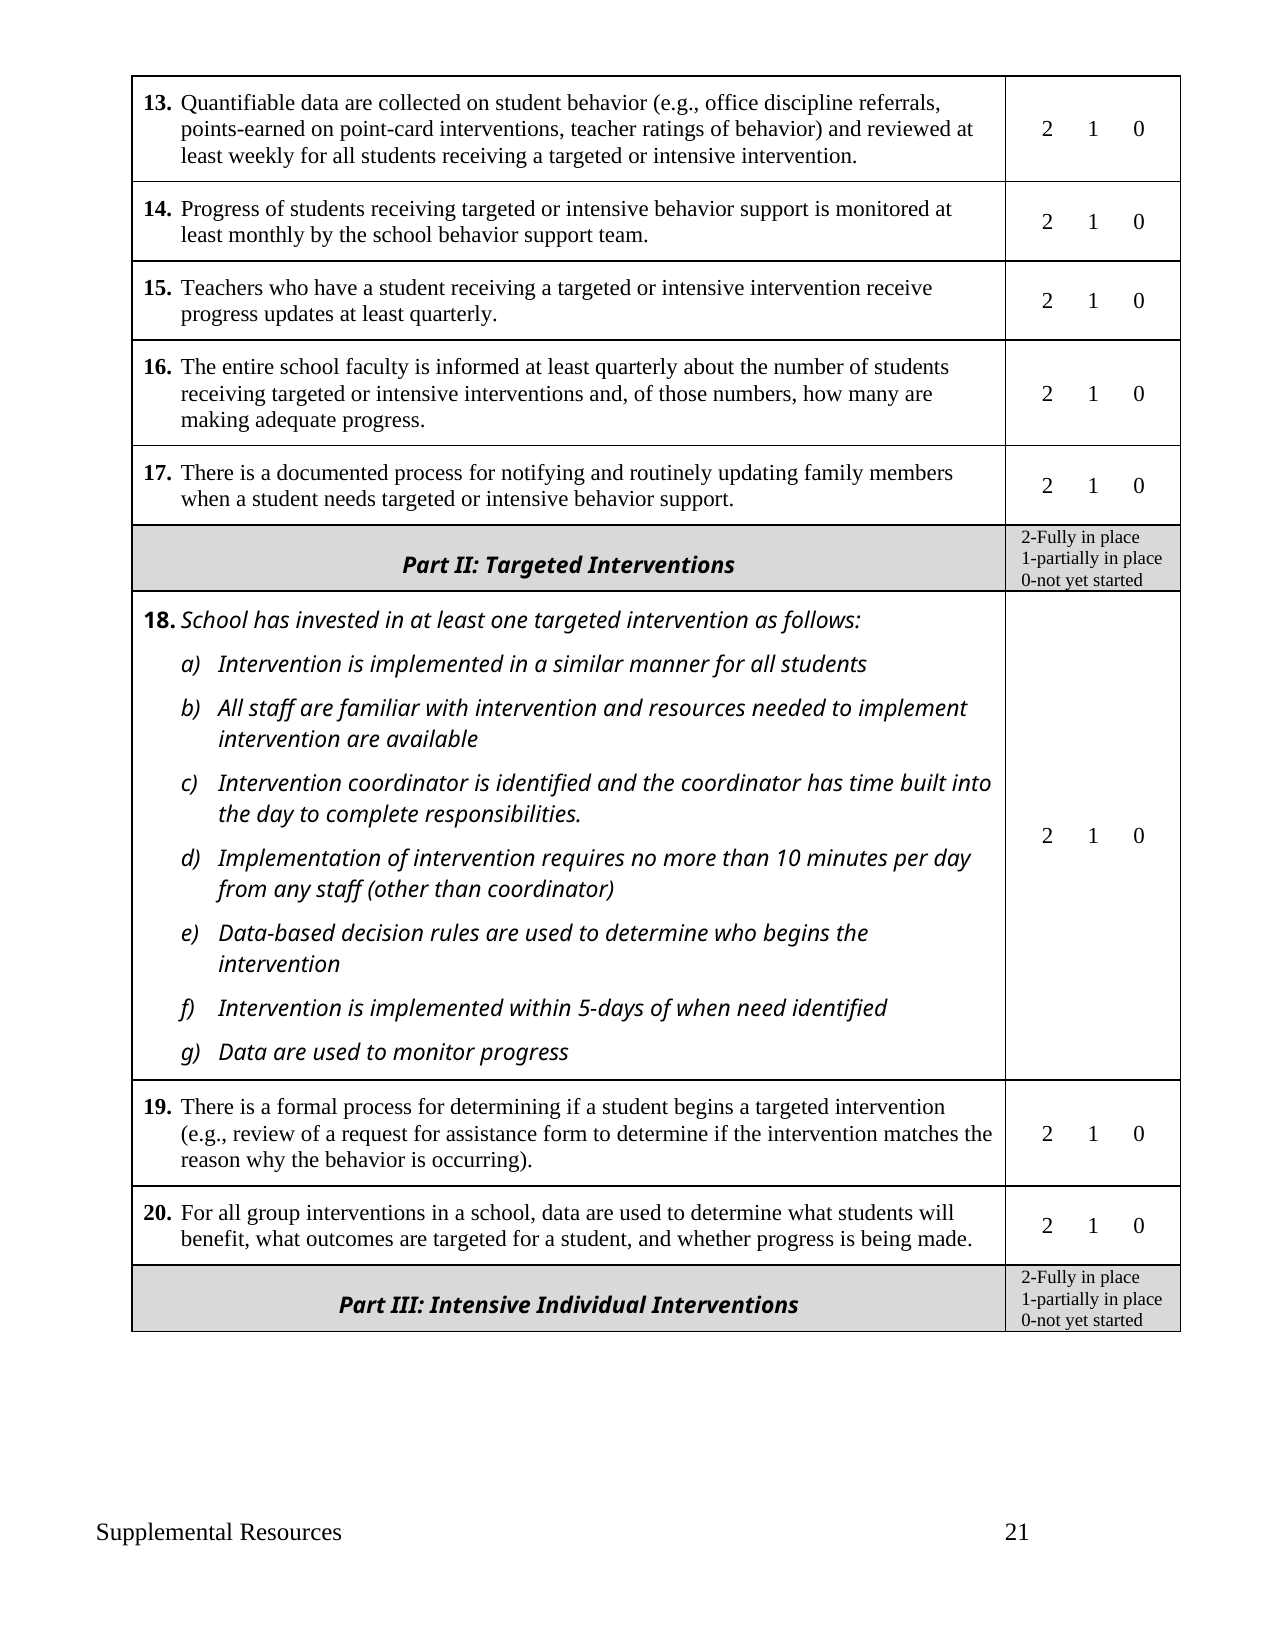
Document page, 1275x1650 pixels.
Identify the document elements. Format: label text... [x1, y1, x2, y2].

table_cell Quantifiable data are collected on student behavior (e.g., office discipline referrals, points-earned on point-card interventions, teacher ratings of behavior) and reviewed at least weekly for all students receiving a targeted or intensive intervention. [133, 77, 1005, 181]
table_cell Teachers who have a student receiving a targeted or intensive intervention receive progress updates at least quarterly. [133, 262, 1005, 339]
table_cell There is a formal process for determining if a student begins a targeted intervention (e.g., review of a request for assistance form to determine if the intervention matches the reason why the behavior is occurring). [133, 1081, 1005, 1185]
table_cell 2-Fully in place 1-partially in place 0-not yet started [1006, 1266, 1180, 1331]
table_cell 2 1 0 [1006, 1081, 1180, 1185]
table_cell 2-Fully in place 1-partially in place 0-not yet started [1006, 526, 1180, 590]
table_cell 2 1 0 [1006, 446, 1180, 524]
table_cell 2 1 0 [1006, 262, 1180, 339]
table_cell 2 1 0 [1006, 341, 1180, 445]
table_cell There is a documented process for notifying and routinely updating family members when a student needs targeted or intensive behavior support. [133, 446, 1005, 524]
table_cell 2 1 0 [1006, 592, 1180, 1079]
table_cell Progress of students receiving targeted or intensive behavior support is monitored at least monthly by the school behavior support team. [133, 182, 1005, 260]
table_cell The entire school faculty is informed at least quarterly about the number of students receiving targeted or intensive interventions and, of those numbers, how many are making adequate progress. [133, 341, 1005, 445]
table_cell 2 1 0 [1006, 182, 1180, 260]
table_cell For all group interventions in a school, data are used to determine what students will benefit, what outcomes are targeted for a student, and whether progress is being made. [133, 1187, 1005, 1264]
table_cell Part II: Targeted Interventions [133, 526, 1005, 590]
table_cell School has invested in at least one targeted intervention as follows: Intervention is implemented in a similar manner for all students All staff are familiar with intervention and resources needed to implement intervention are available Intervention coordinator is identified and the coordinator has time built into the day to complete responsibilities. Implementation of intervention requires no more than 10 minutes per day from any staff (other than coordinator) Data-based decision rules are used to determine who begins the intervention Intervention is implemented within 5-days of when need identified Data are used to monitor progress [133, 592, 1005, 1079]
table_cell Part III: Intensive Individual Interventions [133, 1266, 1005, 1331]
table_cell 2 1 0 [1006, 1187, 1180, 1264]
table_cell 2 1 0 [1006, 77, 1180, 181]
